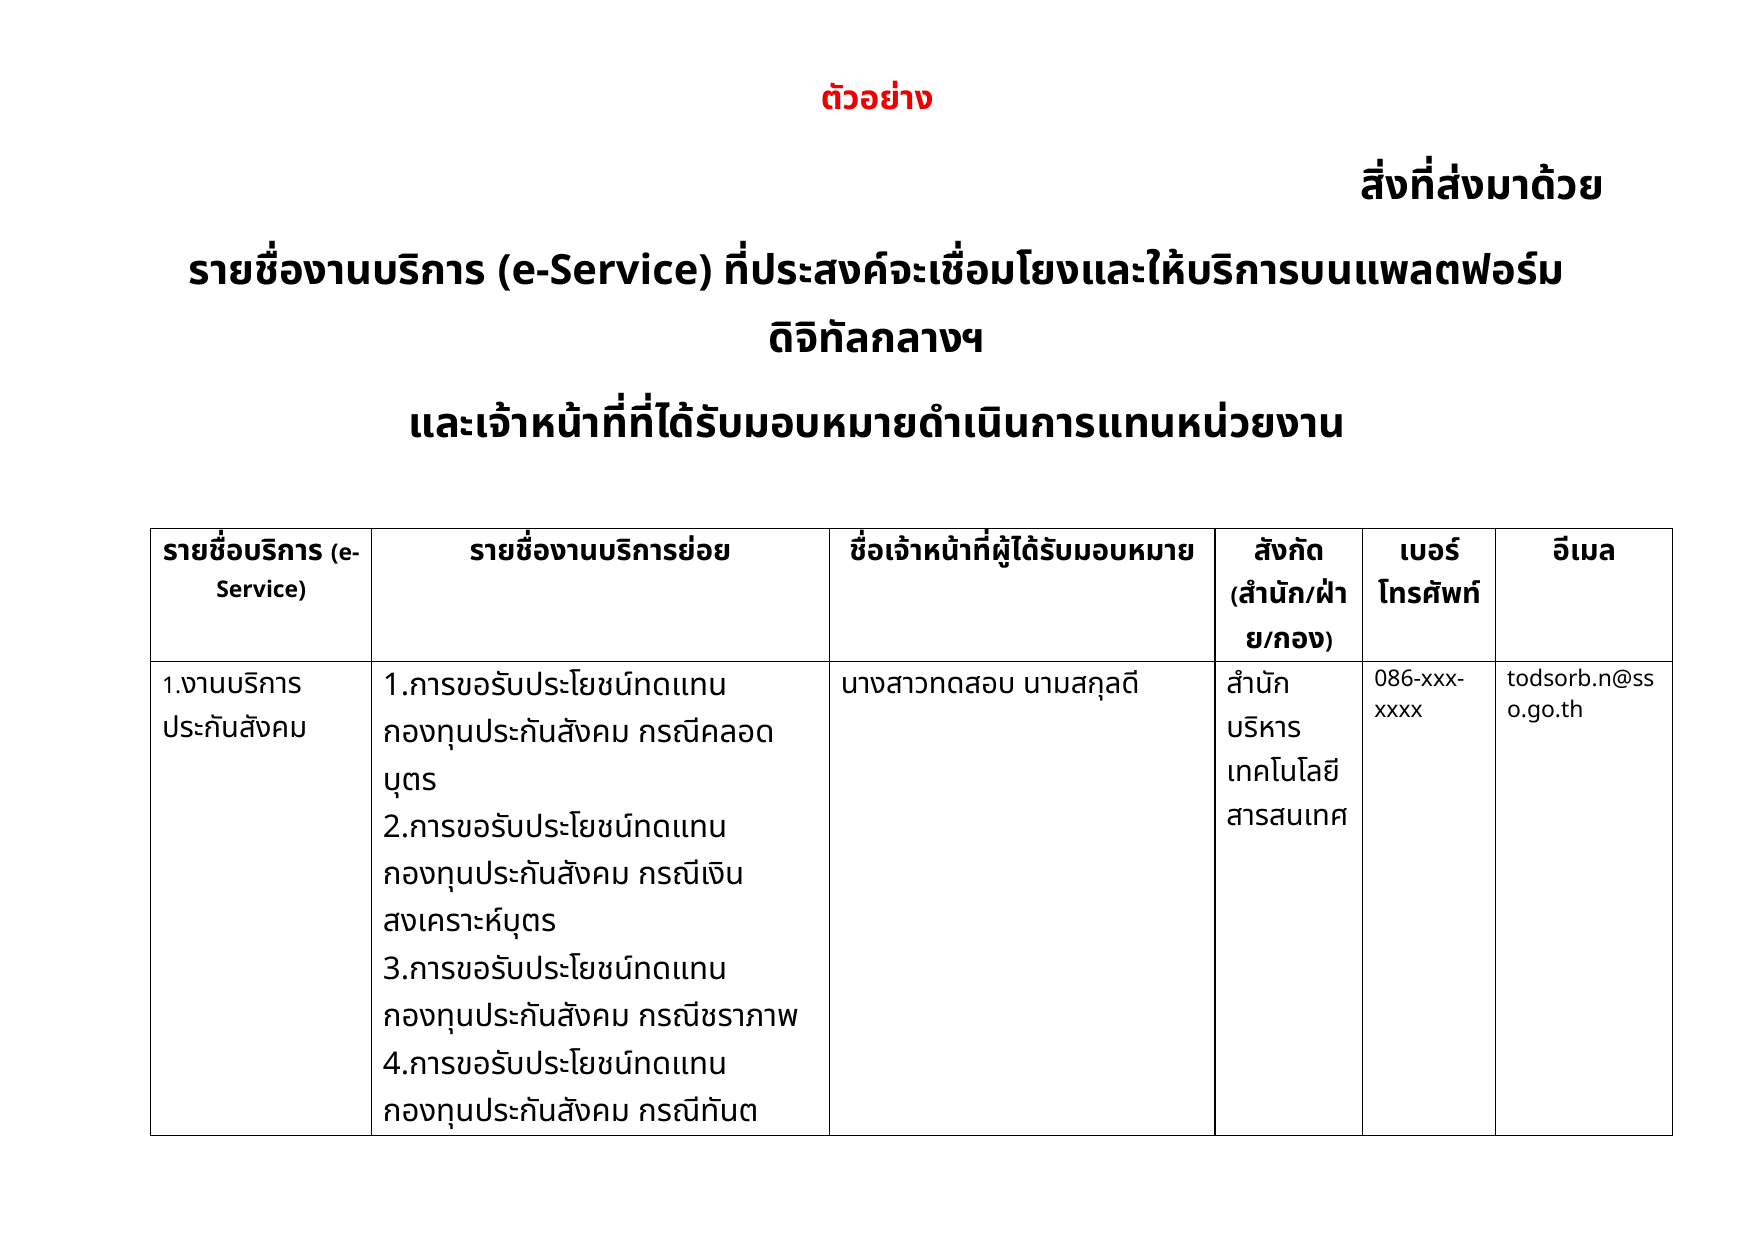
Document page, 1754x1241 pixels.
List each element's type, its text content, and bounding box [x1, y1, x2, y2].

text สิ่งที่ส่งมาด้วย [150, 155, 1604, 218]
table_cell todsorb.n@sso.go.th [1496, 662, 1672, 1135]
table_header รายชื่อบริการ (e-Service) [151, 529, 371, 661]
table_header เบอร์โทรศัพท์ [1363, 529, 1495, 661]
table_header รายชื่องานบริการย่อย [372, 529, 829, 661]
text และเจ้าหน้าที่ที่ได้รับมอบหมายดำเนินการแทนหน่วยงาน [150, 393, 1604, 456]
text รายชื่องานบริการ (e-Service) ที่ประสงค์จะเชื่อมโยงและให้บริการบนแพลตฟอร์มดิจิทัลกลางฯ [150, 240, 1604, 371]
table_cell 1.งานบริการประกันสังคม [151, 662, 371, 1135]
table_header ชื่อเจ้าหน้าที่ผู้ได้รับมอบหมาย [830, 529, 1214, 661]
table_cell นางสาวทดสอบ นามสกุลดี [830, 662, 1214, 1135]
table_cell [372, 662, 829, 1135]
table_header อีเมล [1496, 529, 1672, 661]
table_cell สำนักบริหารเทคโนโลยีสารสนเทศ [1216, 662, 1362, 1135]
table_header สังกัด (สำนัก/ฝ่าย/กอง) [1216, 529, 1362, 661]
table_cell 086-xxx-xxxx [1363, 662, 1495, 1135]
